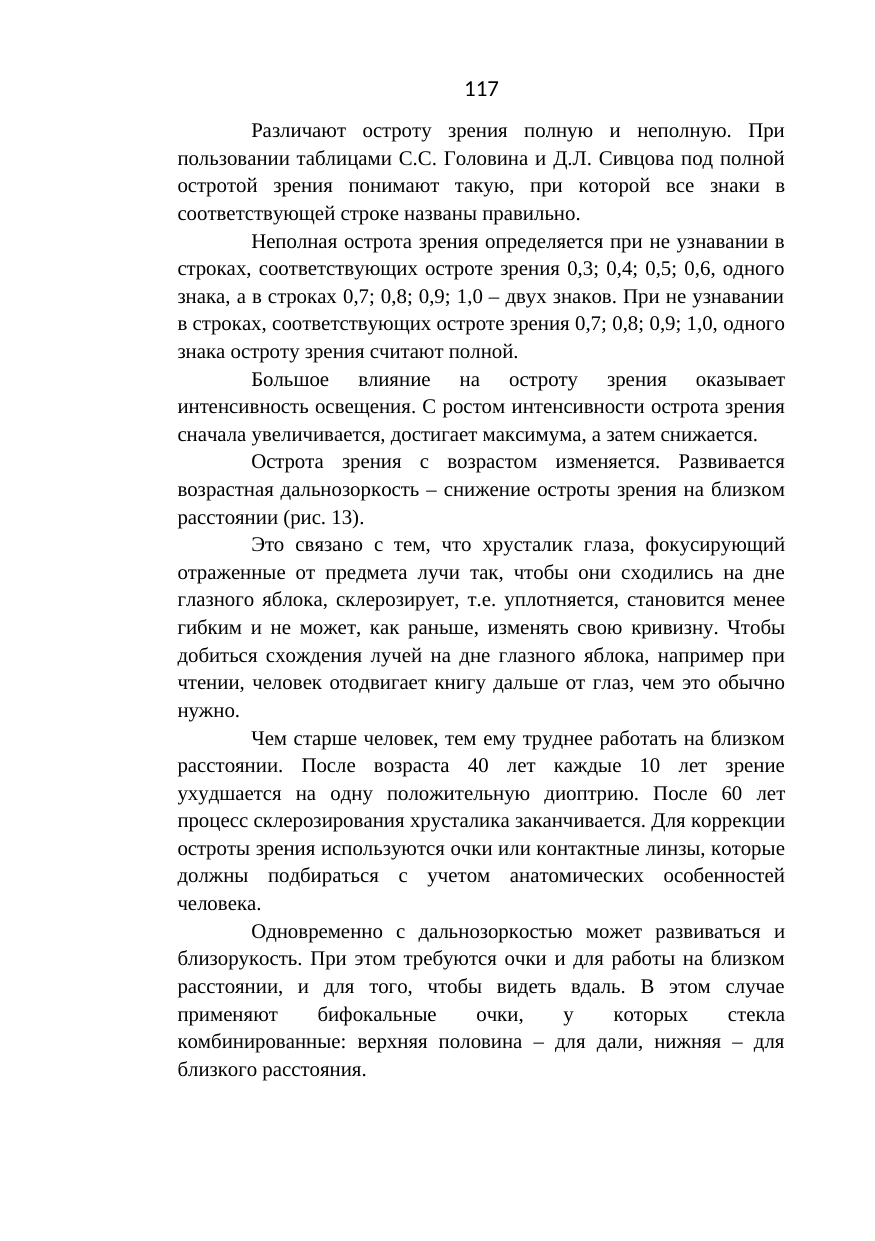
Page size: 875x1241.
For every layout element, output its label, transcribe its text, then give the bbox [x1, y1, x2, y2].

text Большое влияние на остроту зрения оказывает интенсивность освещения. С ростом интенсивности острота зрения сначала увеличивается, достигает максимума, а затем снижается. [177, 367, 786, 446]
text Это связано с тем, что хрусталик глаза, фокусирующий отраженные от предмета лучи так, чтобы они сходились на дне глазного яблока, склерозирует, т.е. уплотняется, становится менее гибким и не может, как раньше, изменять свою кривизну. Чтобы добиться схождения лучей на дне глазного яблока, например при чтении, человек отодвигает книгу дальше от глаз, чем это обычно нужно. [177, 532, 786, 722]
text Неполная острота зрения определяется при не узнавании в строках, соответствующих остроте зрения 0,3; 0,4; 0,5; 0,6, одного знака, а в строках 0,7; 0,8; 0,9; 1,0 – двух знаков. При не узнавании в строках, соответствующих остроте зрения 0,7; 0,8; 0,9; 1,0, одного знака остроту зрения считают полной. [177, 228, 786, 363]
text Различают остроту зрения полную и неполную. При пользовании таблицами С.С. Головина и Д.Л. Сивцова под полной остротой зрения понимают такую, при которой все знаки в соответствующей строке названы правильно. [177, 118, 786, 225]
text Одновременно с дальнозоркостью может развиваться и близорукость. При этом требуются очки и для работы на близком расстоянии, и для того, чтобы видеть вдаль. В этом случае применяют бифокальные очки, у которых стекла комбинированные: верхняя половина – для дали, нижняя – для близкого расстояния. [177, 919, 786, 1081]
text Чем старше человек, тем ему труднее работать на близком расстоянии. После возраста 40 лет каждые 10 лет зрение ухудшается на одну положительную диоптрию. После 60 лет процесс склерозирования хрусталика заканчивается. Для коррекции остроты зрения используются очки или контактные линзы, которые должны подбираться с учетом анатомических особенностей человека. [177, 725, 786, 915]
text Острота зрения с возрастом изменяется. Развивается возрастная дальнозоркость – снижение остроты зрения на близком расстоянии (рис. 13). [177, 449, 786, 529]
